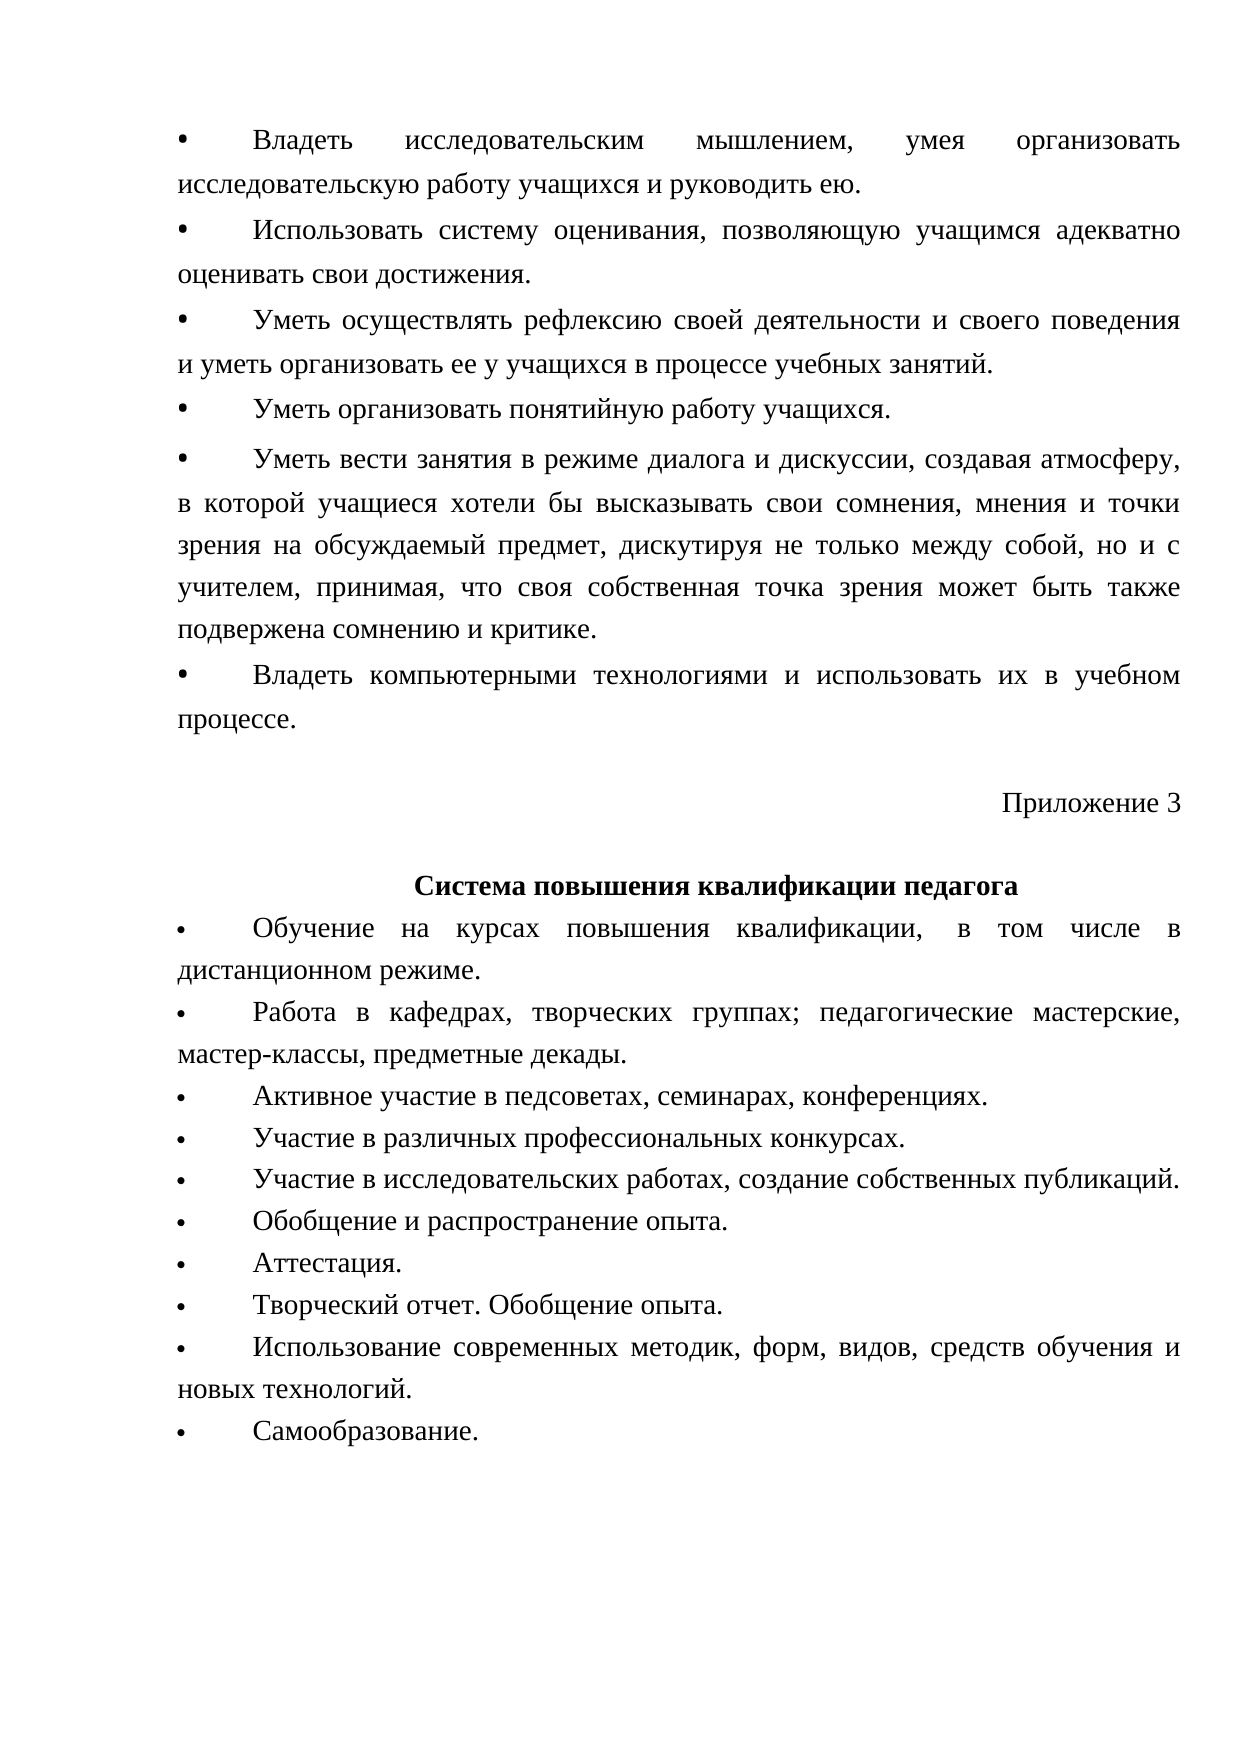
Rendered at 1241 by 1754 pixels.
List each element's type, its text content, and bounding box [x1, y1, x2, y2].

list Самообразование. [177, 1413, 1181, 1446]
list Участие в различных профессиональных конкурсах. [177, 1120, 1181, 1153]
list Аттестация. [177, 1245, 1181, 1279]
text Приложение 3 [177, 785, 1181, 818]
list Уметь осуществлять рефлексию своей деятельности и своего поведения и уметь организовать ее у учащихся в процессе учебных занятий. [177, 298, 1181, 379]
list Обучение на курсах повышения квалификации, в том числе в дистанционном режиме. [177, 910, 1181, 986]
list Работа в кафедрах, творческих группах; педагогические мастерские, мастер-классы, предметные декады. [177, 994, 1181, 1069]
list Владеть исследовательским мышлением, умея организовать исследовательскую работу учащихся и руководить ею. [177, 118, 1181, 200]
list Использование современных методик, форм, видов, средств обучения и новых технологий. [177, 1329, 1181, 1404]
list Участие в исследовательских работах, создание собственных публикаций. [177, 1162, 1181, 1195]
list Уметь вести занятия в режиме диалога и дискуссии, создавая атмосферу, в которой учащиеся хотели бы высказывать свои сомнения, мнения и точки зрения на обсуждаемый предмет, дискутируя не только между собой, но и с учителем, принимая, что своя собственная точка зрения может быть также подвержена сомнению и критике. [177, 437, 1181, 644]
list Уметь организовать понятийную работу учащихся. [177, 388, 1181, 427]
list Владеть компьютерными технологиями и использовать их в учебном процессе. [177, 653, 1181, 734]
text Система повышения квалификации педагога [177, 868, 1181, 902]
list Творческий отчет. Обобщение опыта. [177, 1287, 1181, 1321]
list Использовать систему оценивания, позволяющую учащимся адекватно оценивать свои достижения. [177, 208, 1181, 289]
list Активное участие в педсоветах, семинарах, конференциях. [177, 1078, 1181, 1111]
list Обобщение и распространение опыта. [177, 1203, 1181, 1237]
